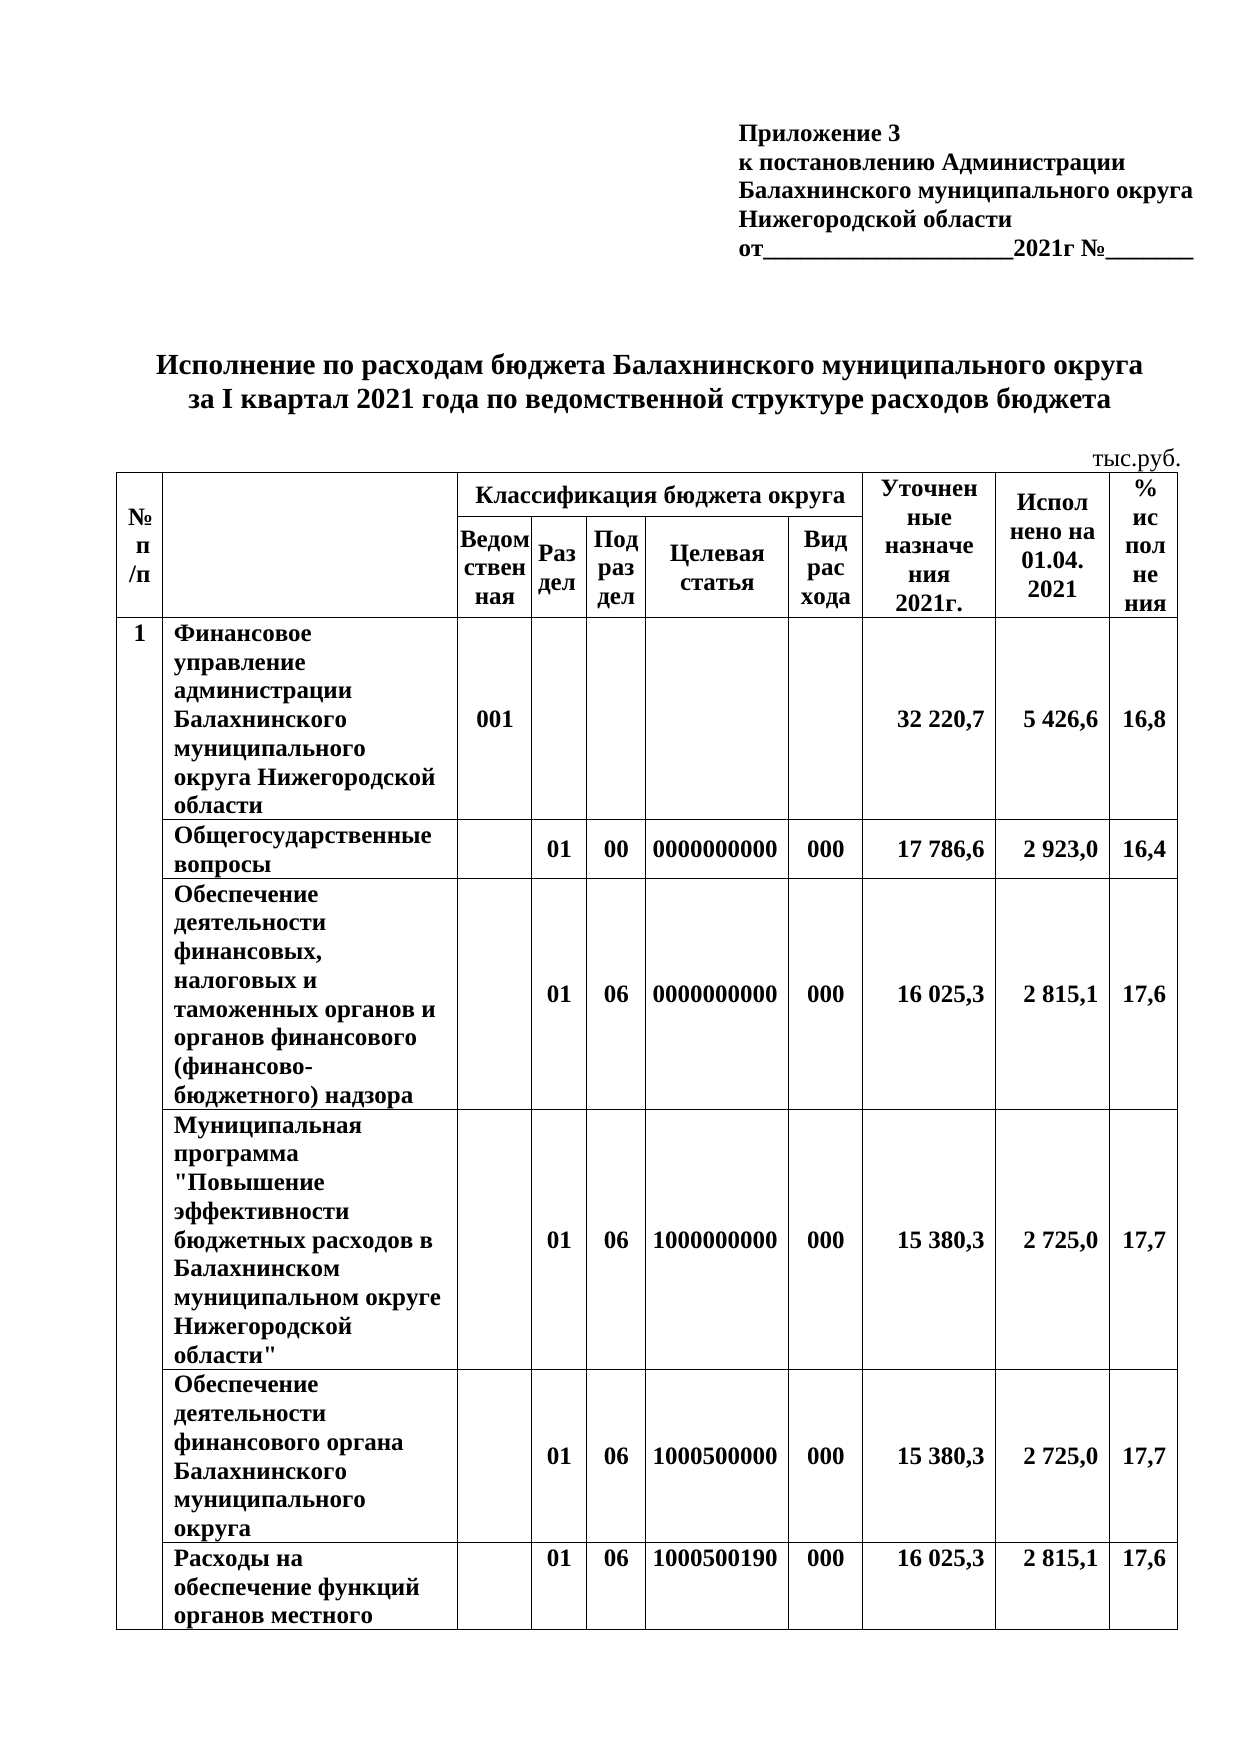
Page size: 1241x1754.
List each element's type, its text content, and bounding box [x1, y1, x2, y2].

table_cell 01 [532, 1370, 586, 1542]
table_cell 17,6 [1110, 879, 1177, 1109]
table_cell 2 923,0 [996, 820, 1109, 878]
table_cell Вид рас хода [789, 517, 862, 617]
table_cell 1000500000 [646, 1370, 788, 1542]
table_cell Обеспечение деятельности финансового органа Балахнинского муниципального округа [163, 1370, 457, 1542]
table_cell [458, 820, 531, 878]
table_cell 32 220,7 [863, 618, 995, 819]
table_cell [789, 618, 862, 819]
table_cell Муниципальная программа "Повышение эффективности бюджетных расходов в Балахнинском муниципальном округе Нижегородской области" [163, 1110, 457, 1368]
text от____________________2021г №_______ [738, 233, 1211, 262]
table_cell Ведомственная [458, 517, 531, 617]
table_cell Финансовое управление администрации Балахнинского муниципального округа Нижегородской области [163, 618, 457, 819]
table_cell 000 [789, 820, 862, 878]
table_cell 16,8 [1110, 618, 1177, 819]
table_cell [458, 1543, 531, 1629]
table_header Испол нено на 01.04. 2021 [996, 473, 1109, 617]
table_header % ис пол не ния [1110, 473, 1177, 617]
table_cell 2 815,1 [996, 879, 1109, 1109]
table_cell 17,6 [1110, 1543, 1177, 1629]
table_cell 000 [789, 1110, 862, 1368]
table_cell Общегосударственные вопросы [163, 820, 457, 878]
table_cell 15 380,3 [863, 1370, 995, 1542]
table_cell 15 380,3 [863, 1110, 995, 1368]
table_cell 1000000000 [646, 1110, 788, 1368]
table_cell 0000000000 [646, 820, 788, 878]
table_cell 06 [587, 879, 645, 1109]
table_cell 1000500190 [646, 1543, 788, 1629]
table_cell Расходы на обеспечение функций органов местного самоуправления [163, 1543, 457, 1629]
table_cell 000 [789, 1370, 862, 1542]
text Исполнение по расходам бюджета Балахнинского муниципального округа [118, 347, 1181, 381]
text за I квартал 2021 года по ведомственной структуре расходов бюджета [118, 381, 1181, 414]
table_cell 1 [117, 618, 162, 1629]
table_cell [646, 618, 788, 819]
table_header Классификация бюджета округа [458, 473, 862, 516]
text к постановлению Администрации Балахнинского муниципального округа Нижегородской области [738, 147, 1211, 233]
table_cell [532, 618, 586, 819]
table_cell 17 786,6 [863, 820, 995, 878]
table_cell 00 [587, 820, 645, 878]
table_header Уточненные назначе ния 2021г. [863, 473, 995, 617]
text Приложение 3 [738, 118, 1211, 147]
table_cell 2 725,0 [996, 1370, 1109, 1542]
table_cell 01 [532, 1110, 586, 1368]
table_cell 01 [532, 1543, 586, 1629]
table_cell 06 [587, 1543, 645, 1629]
table_cell [458, 1110, 531, 1368]
table_cell 5 426,6 [996, 618, 1109, 819]
table_cell 06 [587, 1110, 645, 1368]
table_cell 000 [789, 879, 862, 1109]
table_cell 01 [532, 879, 586, 1109]
table_cell 16 025,3 [863, 879, 995, 1109]
table_cell 0000000000 [646, 879, 788, 1109]
table_cell Обеспечение деятельности финансовых, налоговых и таможенных органов и органов финансового (финансово-бюджетного) надзора [163, 879, 457, 1109]
table_cell Раз дел [532, 517, 586, 617]
table_cell 001 [458, 618, 531, 819]
table_cell 16,4 [1110, 820, 1177, 878]
table_cell 2 815,1 [996, 1543, 1109, 1629]
table_cell 2 725,0 [996, 1110, 1109, 1368]
table_cell 17,7 [1110, 1110, 1177, 1368]
text тыс.руб. [118, 443, 1181, 472]
table_cell Целевая статья [646, 517, 788, 617]
table_cell [458, 1370, 531, 1542]
table_cell [458, 879, 531, 1109]
table_cell 01 [532, 820, 586, 878]
table_header [163, 473, 457, 617]
table_cell 06 [587, 1370, 645, 1542]
table_cell 16 025,3 [863, 1543, 995, 1629]
table_cell 000 [789, 1543, 862, 1629]
table_cell [587, 618, 645, 819]
table_header № п/п [117, 473, 162, 617]
table_cell Под раз дел [587, 517, 645, 617]
table_cell 17,7 [1110, 1370, 1177, 1542]
